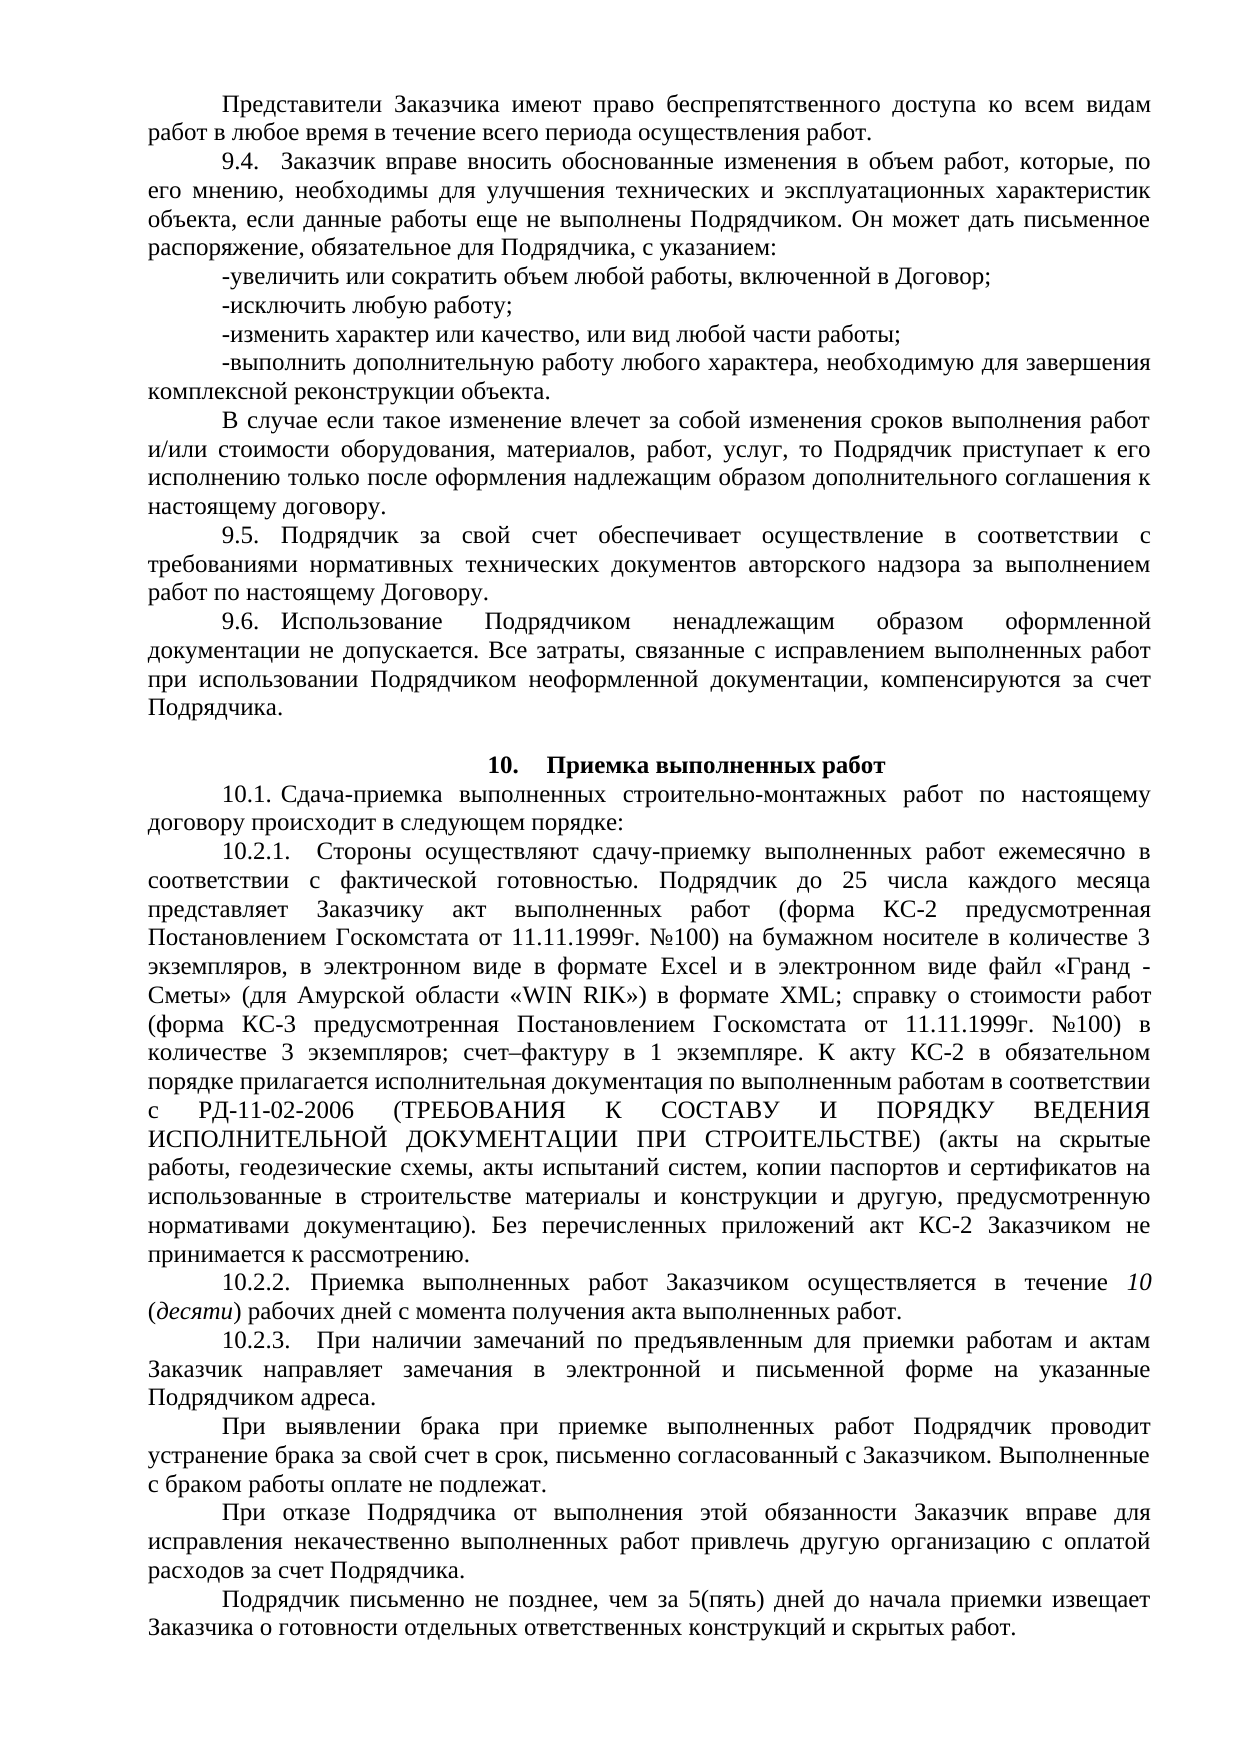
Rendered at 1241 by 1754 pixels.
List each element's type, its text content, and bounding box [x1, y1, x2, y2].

list Стороны осуществляют сдачу-приемку выполненных работ ежемесячно в соответствии с фактической готовностью. Подрядчик до 25 числа каждого месяца представляет Заказчику акт выполненных работ (форма КС-2 предусмотренная Постановлением Госкомстата от 11.11.1999г. №100) на бумажном носителе в количестве 3 экземпляров, в электронном виде в формате Excel и в электронном виде файл «Гранд - Сметы» (для Амурской области «WIN RIK») в формате XML; справку о стоимости работ (форма КС-3 предусмотренная Постановлением Госкомстата от 11.11.1999г. №100) в количестве 3 экземпляров; счет–фактуру в 1 экземпляре. К акту КС-2 в обязательном порядке прилагается исполнительная документация по выполненным работам в соответствии с РД-11-02-2006 (ТРЕБОВАНИЯ К СОСТАВУ И ПОРЯДКУ ВЕДЕНИЯ ИСПОЛНИТЕЛЬНОЙ ДОКУМЕНТАЦИИ ПРИ СТРОИТЕЛЬСТВЕ) (акты на скрытые работы, геодезические схемы, акты испытаний систем, копии паспортов и сертификатов на использованные в строительстве материалы и конструкции и другую, предусмотренную нормативами документацию). Без перечисленных приложений акт КС-2 Заказчиком не принимается к рассмотрению. [148, 836, 1152, 1267]
list Использование Подрядчиком ненадлежащим образом оформленной документации не допускается. Все затраты, связанные с исправлением выполненных работ при использовании Подрядчиком неоформленной документации, компенсируются за счет Подрядчика. [148, 606, 1152, 721]
text Подрядчик письменно не позднее, чем за 5(пять) дней до начала приемки извещает Заказчика о готовности отдельных ответственных конструкций и скрытых работ. [148, 1584, 1152, 1641]
text При выявлении брака при приемке выполненных работ Подрядчик проводит устранение брака за свой счет в срок, письменно согласованный с Заказчиком. Выполненные с браком работы оплате не подлежат. [148, 1411, 1152, 1497]
list При наличии замечаний по предъявленным для приемки работам и актам Заказчик направляет замечания в электронной и письменной форме на указанные Подрядчиком адреса. [148, 1325, 1152, 1411]
list Заказчик вправе вносить обоснованные изменения в объем работ, которые, по его мнению, необходимы для улучшения технических и эксплуатационных характеристик объекта, если данные работы еще не выполнены Подрядчиком. Он может дать письменное распоряжение, обязательное для Подрядчика, с указанием: [148, 146, 1152, 261]
list Приемка выполненных работ Заказчиком осуществляется в течение 10 (десяти) рабочих дней с момента получения акта выполненных работ. [148, 1267, 1152, 1325]
list Подрядчик за свой счет обеспечивает осуществление в соответствии с требованиями нормативных технических документов авторского надзора за выполнением работ по настоящему Договору. [148, 520, 1152, 606]
text При отказе Подрядчика от выполнения этой обязанности Заказчик вправе для исправления некачественно выполненных работ привлечь другую организацию с оплатой расходов за счет Подрядчика. [148, 1497, 1152, 1584]
text В случае если такое изменение влечет за собой изменения сроков выполнения работ и/или стоимости оборудования, материалов, работ, услуг, то Подрядчик приступает к его исполнению только после оформления надлежащим образом дополнительного соглашения к настоящему договору. [148, 405, 1152, 520]
text Представители Заказчика имеют право беспрепятственного доступа ко всем видам работ в любое время в течение всего периода осуществления работ. [148, 89, 1152, 146]
list Приемка выполненных работ [148, 750, 1152, 779]
list Сдача-приемка выполненных строительно-монтажных работ по настоящему договору происходит в следующем порядке: [148, 779, 1152, 836]
text -выполнить дополнительную работу любого характера, необходимую для завершения комплексной реконструкции объекта. [148, 347, 1152, 405]
text -увеличить или сократить объем любой работы, включенной в Договор; [148, 261, 1152, 290]
text -изменить характер или качество, или вид любой части работы; [148, 319, 1152, 347]
text -исключить любую работу; [148, 290, 1152, 319]
